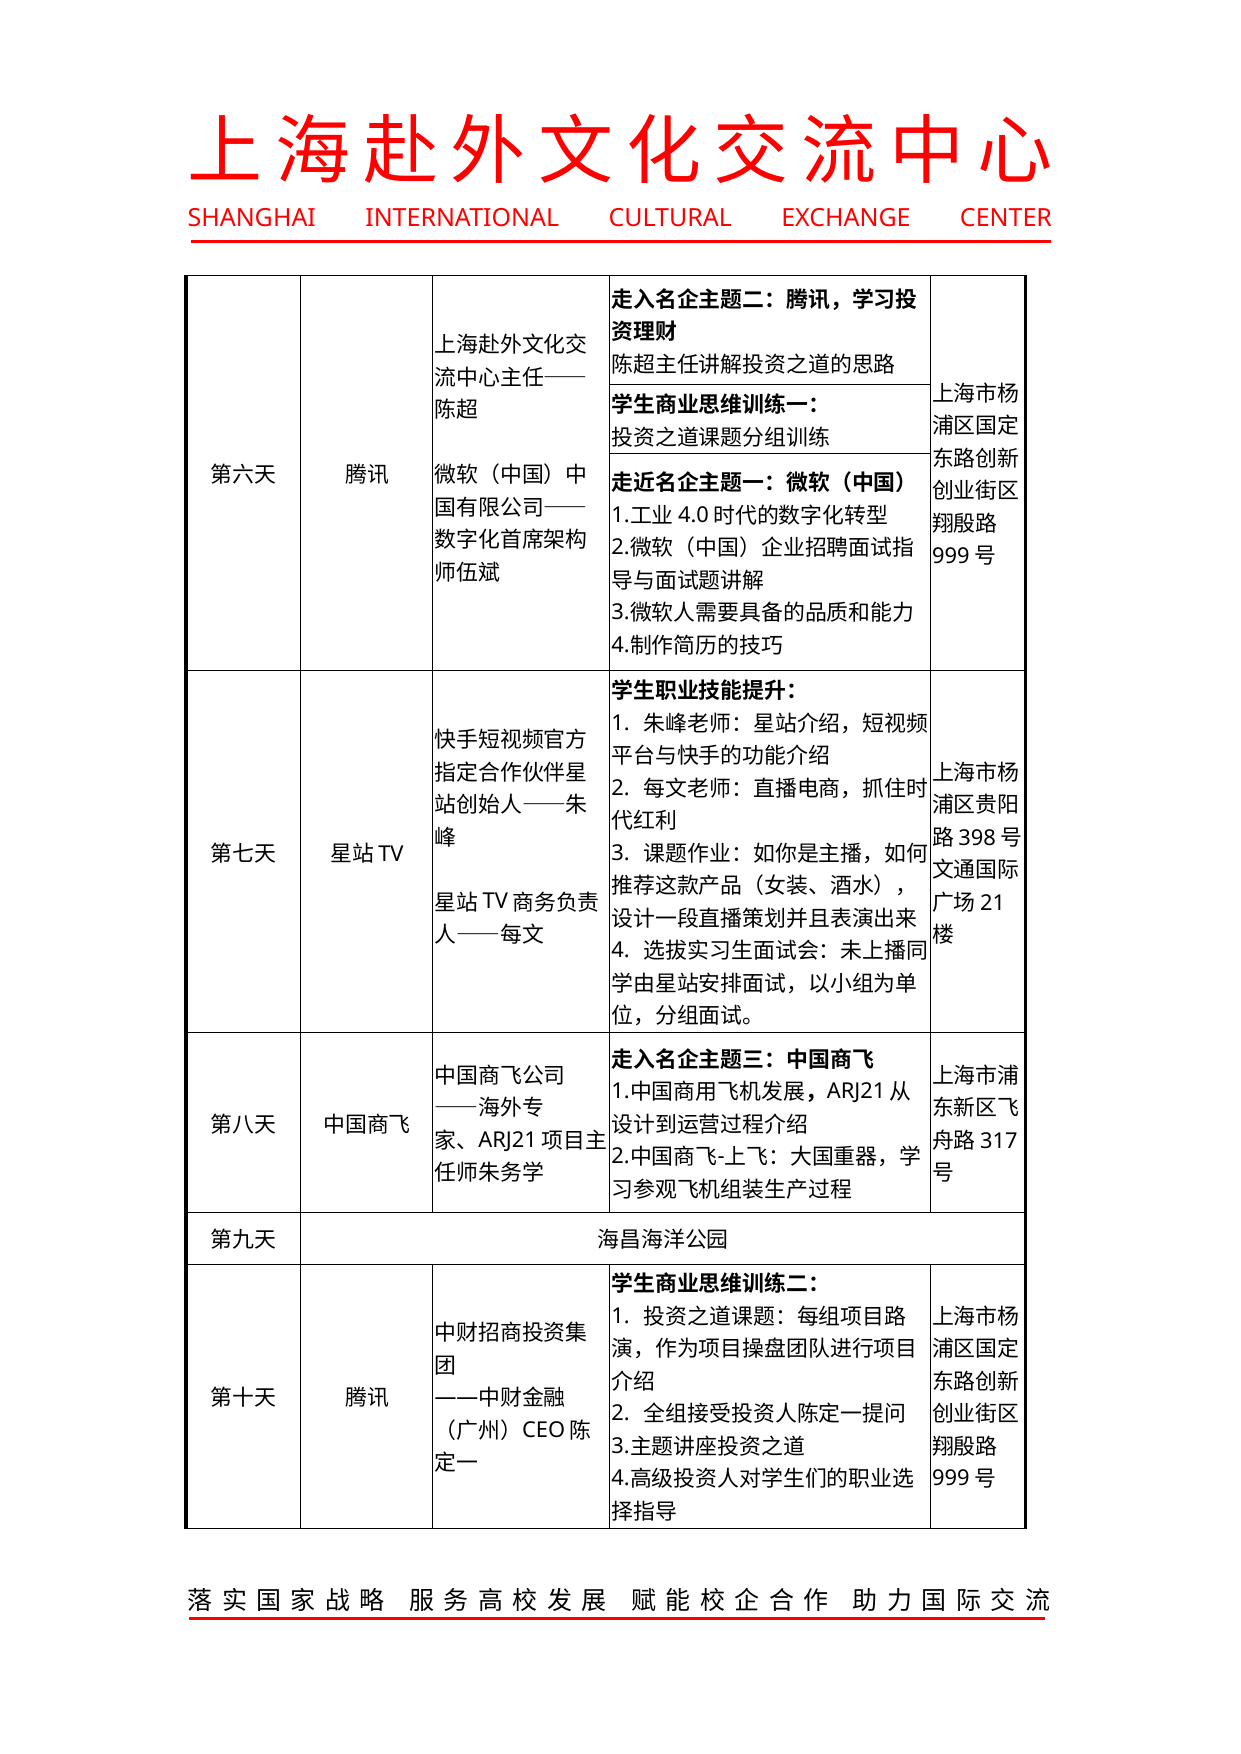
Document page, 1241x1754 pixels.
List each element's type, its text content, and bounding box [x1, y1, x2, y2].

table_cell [931, 276, 1024, 670]
table_cell 第六天 [188, 276, 300, 670]
table_cell 走近名企主题一：微软（中国） 1.工业4.0时代的数字化转型 2.微软（中国）企业招聘面试指导与面试题讲解 3.微软人需要具备的品质和能力 4.制作简历的技巧 [610, 454, 930, 670]
table_cell 快手短视频官方指定合作伙伴星站创始人——朱峰 星站TV商务负责人——每文 [433, 671, 609, 1032]
table_cell 星站TV [301, 671, 432, 1032]
table_cell 腾讯 [301, 1265, 432, 1528]
table_cell 中国商飞公司——海外专家、ARJ21项目主任师朱务学 [433, 1033, 609, 1212]
table_cell 海昌海洋公园 [301, 1213, 1024, 1263]
table_cell 上海市杨浦区贵阳路398号文通国际广场21楼 [931, 671, 1024, 1032]
table_cell 上海市杨浦区国定东路创新创业街区翔殷路999号 [931, 1265, 1024, 1528]
table_cell 第八天 [188, 1033, 300, 1212]
table_cell 第九天 [188, 1213, 300, 1263]
table_cell 腾讯 [301, 276, 432, 670]
table_cell 上海赴外文化交流中心主任——陈超 微软（中国）中国有限公司——数字化首席架构师伍斌 [433, 276, 609, 670]
table_cell 学生商业思维训练二： 投资之道课题：每组项目路演，作为项目操盘团队进行项目介绍 全组接受投资人陈定一提问 3.主题讲座投资之道 4.高级投资人对学生们的职业选择指导 [610, 1265, 930, 1528]
table_cell 学生商业思维训练一： 投资之道课题分组训练 [610, 385, 930, 453]
table_cell 走入名企主题三：中国商飞 1.中国商用飞机发展，ARJ21从设计到运营过程介绍 2.中国商飞-上飞：大国重器，学习参观飞机组装生产过程 [610, 1033, 930, 1212]
table_cell 第七天 [188, 671, 300, 1032]
table_cell 上海市浦东新区飞舟路317号 [931, 1033, 1024, 1212]
table_cell 学生职业技能提升： 朱峰老师：星站介绍，短视频平台与快手的功能介绍 每文老师：直播电商，抓住时代红利 课题作业：如你是主播，如何推荐这款产品（女装、酒水），设计一段直播策划并且表演出来 选拔实习生面试会：未上播同学由星站安排面试，以小组为单位，分组面试。 [610, 671, 930, 1032]
table_cell 走入名企主题二：腾讯，学习投资理财 陈超主任讲解投资之道的思路 [610, 276, 930, 384]
table_cell 第十天 [188, 1265, 300, 1528]
table_cell 中财招商投资集团 ——中财金融（广州）CEO陈定一 [433, 1265, 609, 1528]
table_cell 中国商飞 [301, 1033, 432, 1212]
